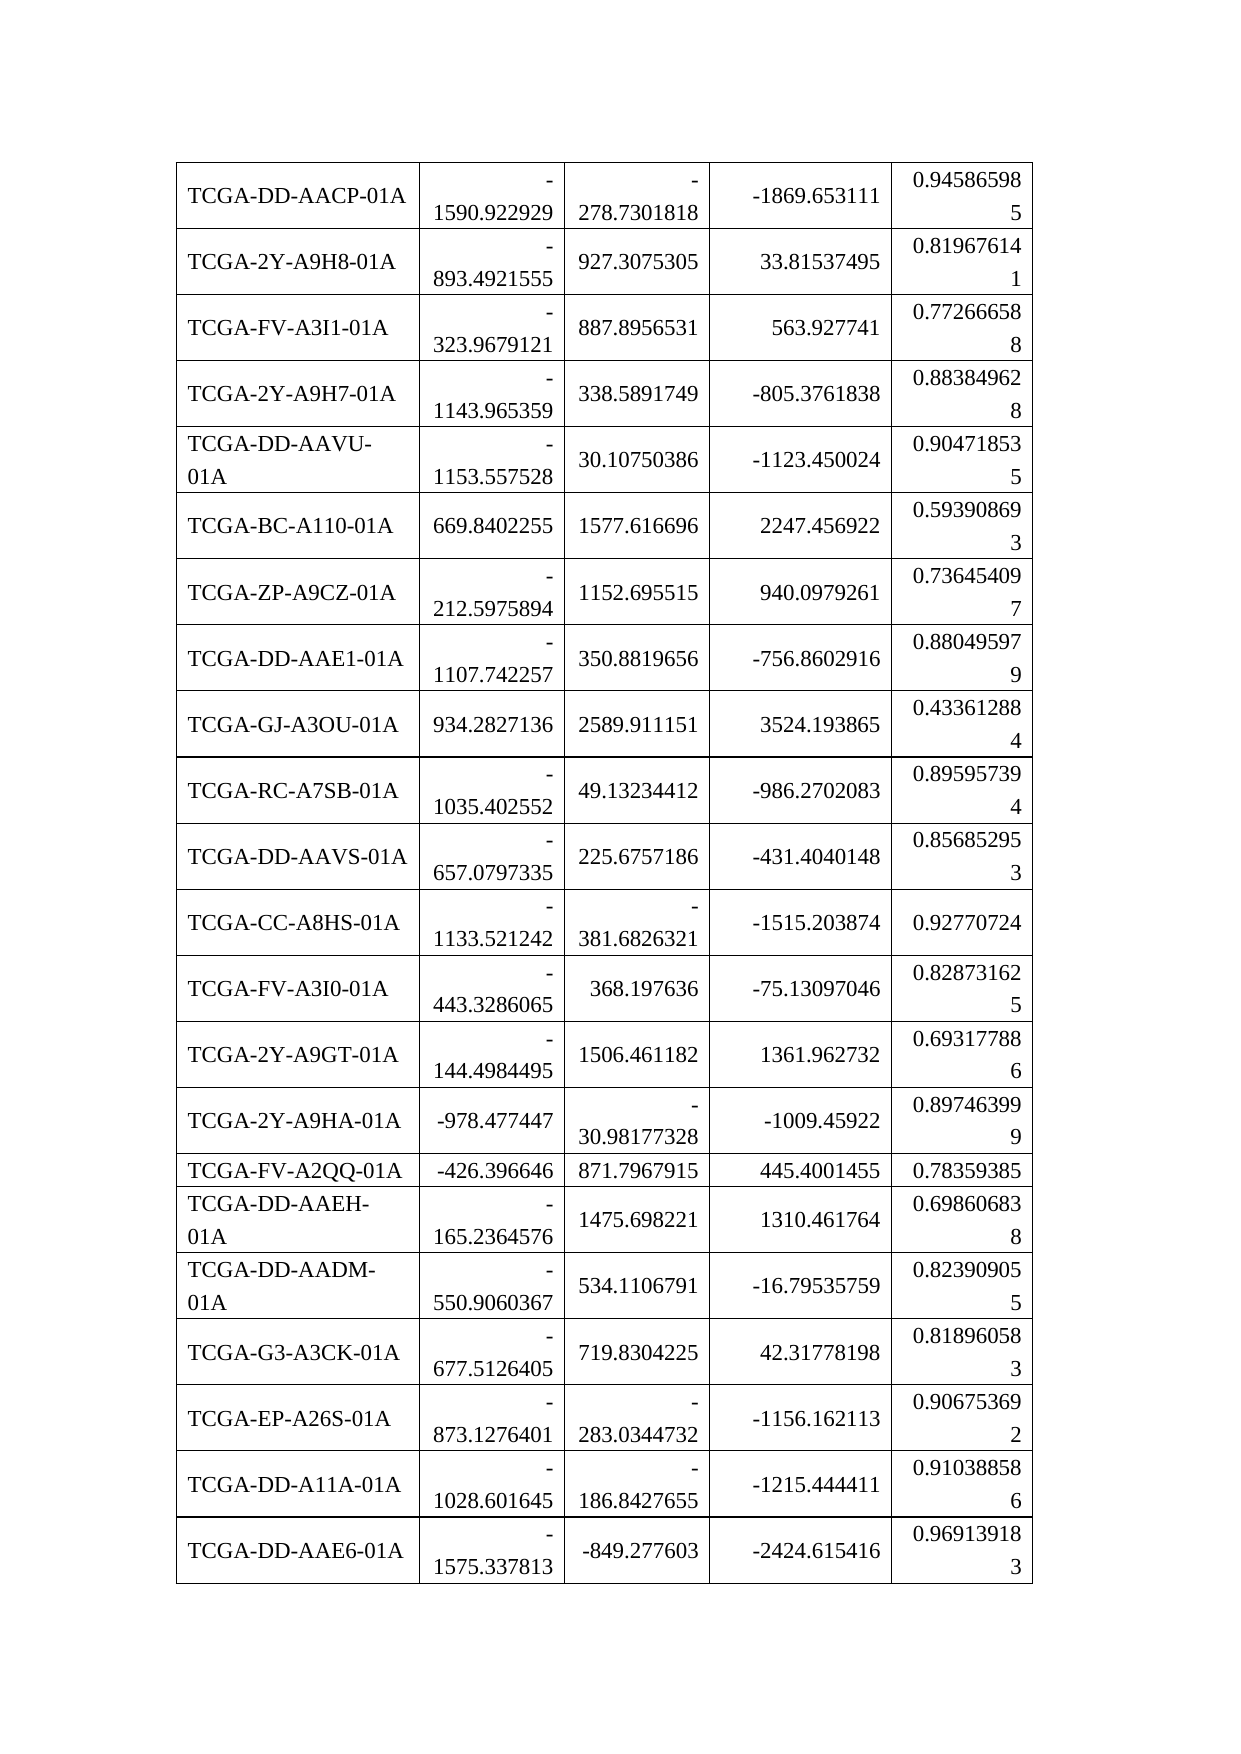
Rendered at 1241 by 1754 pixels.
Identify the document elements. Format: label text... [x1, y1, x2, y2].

table_cell -756.8602916 [710, 625, 891, 690]
table_cell TCGA-G3-A3CK-01A [177, 1319, 419, 1384]
table_cell -677.5126405 [420, 1319, 564, 1384]
table_cell TCGA-2Y-A9HA-01A [177, 1088, 419, 1153]
table_cell TCGA-DD-AAVU-01A [177, 427, 419, 492]
table_cell 0.693177886 [892, 1022, 1032, 1087]
table_cell -1156.162113 [710, 1385, 891, 1450]
table_cell -873.1276401 [420, 1385, 564, 1450]
table_cell 3524.193865 [710, 691, 891, 756]
table_cell 0.593908693 [892, 493, 1032, 558]
table_cell -1028.601645 [420, 1451, 564, 1516]
table_cell TCGA-CC-A8HS-01A [177, 890, 419, 954]
table_cell -550.9060367 [420, 1253, 564, 1318]
table_cell 0.818960583 [892, 1319, 1032, 1384]
table_cell 1475.698221 [565, 1187, 709, 1252]
table_cell 0.772666588 [892, 295, 1032, 360]
table_cell TCGA-BC-A110-01A [177, 493, 419, 558]
table_cell 719.8304225 [565, 1319, 709, 1384]
table_cell TCGA-DD-AAEH-01A [177, 1187, 419, 1252]
table_cell -426.396646 [420, 1154, 564, 1186]
table_cell 0.910388586 [892, 1451, 1032, 1516]
table_cell -16.79535759 [710, 1253, 891, 1318]
table_cell 225.6757186 [565, 824, 709, 888]
table_cell -212.5975894 [420, 559, 564, 624]
table_cell TCGA-EP-A26S-01A [177, 1385, 419, 1450]
table_cell -1107.742257 [420, 625, 564, 690]
table_cell TCGA-DD-A11A-01A [177, 1451, 419, 1516]
table_cell 1577.616696 [565, 493, 709, 558]
table_cell 350.8819656 [565, 625, 709, 690]
table_cell 30.10750386 [565, 427, 709, 492]
table_cell 445.4001455 [710, 1154, 891, 1186]
table_cell 934.2827136 [420, 691, 564, 756]
table_cell -1009.45922 [710, 1088, 891, 1153]
table_cell -323.9679121 [420, 295, 564, 360]
table_cell 0.698606838 [892, 1187, 1032, 1252]
table_cell 1361.962732 [710, 1022, 891, 1087]
table_cell 42.31778198 [710, 1319, 891, 1384]
table_cell TCGA-FV-A3I0-01A [177, 956, 419, 1021]
table_cell TCGA-2Y-A9H8-01A [177, 229, 419, 294]
table_cell 669.8402255 [420, 493, 564, 558]
table_cell 0.969139183 [892, 1518, 1032, 1582]
table_cell TCGA-DD-AADM-01A [177, 1253, 419, 1318]
table_cell -30.98177328 [565, 1088, 709, 1153]
table_cell 49.13234412 [565, 758, 709, 822]
table_cell -1123.450024 [710, 427, 891, 492]
table_cell 1506.461182 [565, 1022, 709, 1087]
table_cell 1152.695515 [565, 559, 709, 624]
table_cell -849.277603 [565, 1518, 709, 1582]
table_cell TCGA-2Y-A9GT-01A [177, 1022, 419, 1087]
table_cell 33.81537495 [710, 229, 891, 294]
table_cell -431.4040148 [710, 824, 891, 888]
table_cell 0.92770724 [892, 890, 1032, 954]
table_cell -1575.337813 [420, 1518, 564, 1582]
table_cell TCGA-DD-AAE6-01A [177, 1518, 419, 1582]
table_cell 1310.461764 [710, 1187, 891, 1252]
table_cell 0.897463999 [892, 1088, 1032, 1153]
table_cell -1215.444411 [710, 1451, 891, 1516]
table_cell -805.3761838 [710, 361, 891, 426]
table_cell -1869.653111 [710, 163, 891, 228]
table_cell 0.78359385 [892, 1154, 1032, 1186]
table_cell 887.8956531 [565, 295, 709, 360]
table_cell -1133.521242 [420, 890, 564, 954]
table_cell 0.828731625 [892, 956, 1032, 1021]
table_cell -657.0797335 [420, 824, 564, 888]
table_cell TCGA-FV-A3I1-01A [177, 295, 419, 360]
table_cell -381.6826321 [565, 890, 709, 954]
table_cell -893.4921555 [420, 229, 564, 294]
table_cell 534.1106791 [565, 1253, 709, 1318]
table_cell 927.3075305 [565, 229, 709, 294]
table_cell -1515.203874 [710, 890, 891, 954]
table_cell 0.856852953 [892, 824, 1032, 888]
table_cell 0.433612884 [892, 691, 1032, 756]
table_cell -1590.922929 [420, 163, 564, 228]
table_cell 563.927741 [710, 295, 891, 360]
table_cell TCGA-DD-AACP-01A [177, 163, 419, 228]
table_cell 338.5891749 [565, 361, 709, 426]
table_cell -165.2364576 [420, 1187, 564, 1252]
table_cell -978.477447 [420, 1088, 564, 1153]
table_cell 0.736454097 [892, 559, 1032, 624]
table_cell -75.13097046 [710, 956, 891, 1021]
table_cell 0.895957394 [892, 758, 1032, 822]
table_cell -2424.615416 [710, 1518, 891, 1582]
table_cell TCGA-FV-A2QQ-01A [177, 1154, 419, 1186]
table_cell -1143.965359 [420, 361, 564, 426]
table_cell TCGA-2Y-A9H7-01A [177, 361, 419, 426]
table_cell -986.2702083 [710, 758, 891, 822]
table_cell -278.7301818 [565, 163, 709, 228]
table_cell 0.880495979 [892, 625, 1032, 690]
table_cell 0.904718535 [892, 427, 1032, 492]
table_cell TCGA-DD-AAE1-01A [177, 625, 419, 690]
table_cell TCGA-GJ-A3OU-01A [177, 691, 419, 756]
table_cell 940.0979261 [710, 559, 891, 624]
table_cell TCGA-RC-A7SB-01A [177, 758, 419, 822]
table_cell -443.3286065 [420, 956, 564, 1021]
table_cell -186.8427655 [565, 1451, 709, 1516]
table_cell -1153.557528 [420, 427, 564, 492]
table_cell -283.0344732 [565, 1385, 709, 1450]
table_cell -144.4984495 [420, 1022, 564, 1087]
table_cell 2589.911151 [565, 691, 709, 756]
table_cell -1035.402552 [420, 758, 564, 822]
table_cell 871.7967915 [565, 1154, 709, 1186]
table_cell 2247.456922 [710, 493, 891, 558]
table_cell 0.906753692 [892, 1385, 1032, 1450]
table_cell 0.819676141 [892, 229, 1032, 294]
table_cell TCGA-ZP-A9CZ-01A [177, 559, 419, 624]
table_cell 0.945865985 [892, 163, 1032, 228]
table_cell 0.823909055 [892, 1253, 1032, 1318]
table_cell TCGA-DD-AAVS-01A [177, 824, 419, 888]
table_cell 368.197636 [565, 956, 709, 1021]
table_cell 0.883849628 [892, 361, 1032, 426]
